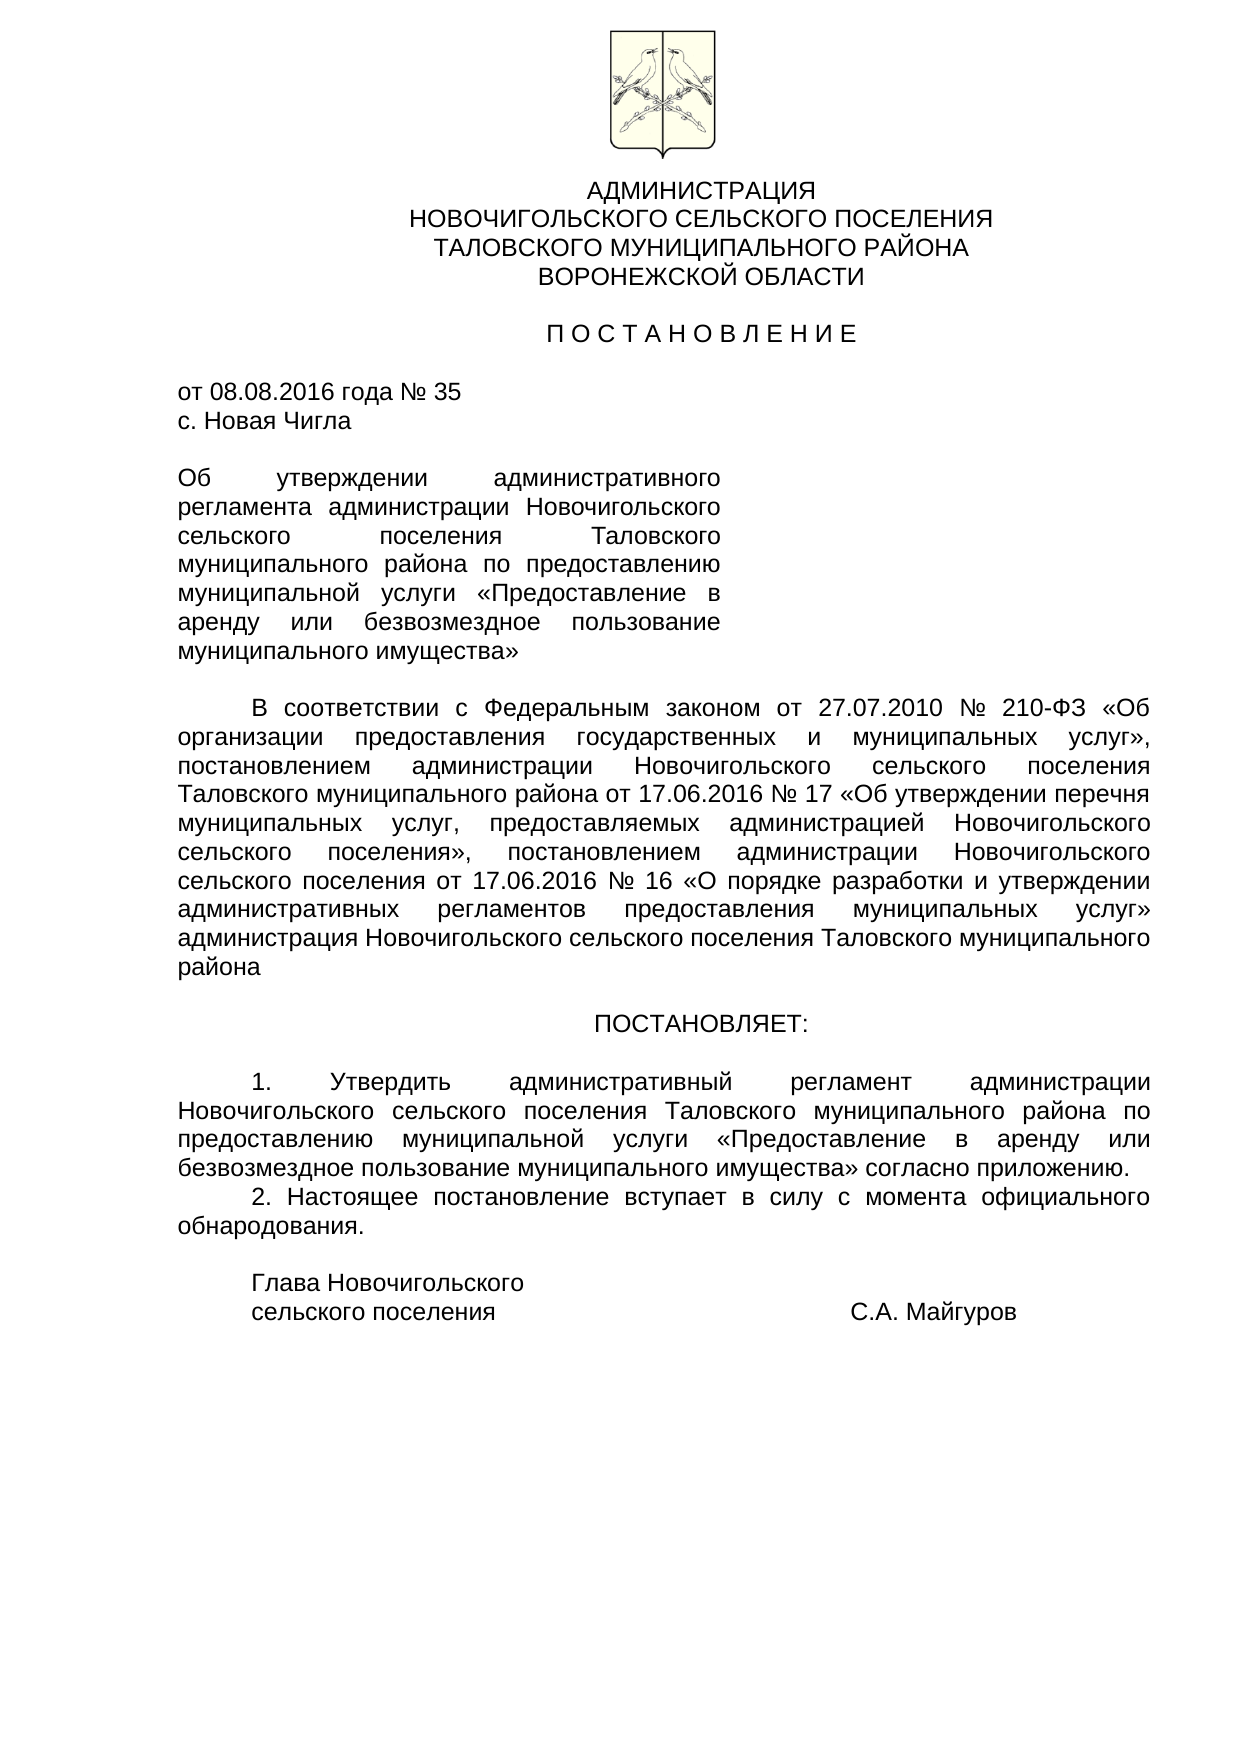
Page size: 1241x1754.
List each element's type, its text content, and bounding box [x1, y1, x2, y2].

text ПОСТАНОВЛЯЕТ: [177, 1009, 1152, 1038]
text 2. Настоящее постановление вступает в силу с момента официального обнародования. [177, 1182, 1152, 1239]
text В соответствии с Федеральным законом от 27.07.2010 № 210-ФЗ «Об организации предоставления государственных и муниципальных услуг», постановлением администрации Новочигольского сельского поселения Таловского муниципального района от 17.06.2016 № 17 «Об утверждении перечня муниципальных услуг, предоставляемых администрацией Новочигольского сельского поселения», постановлением администрации Новочигольского сельского поселения от 17.06.2016 № 16 «О порядке разработки и утверждении административных регламентов предоставления муниципальных услуг» администрация Новочигольского сельского поселения Таловского муниципального района [177, 693, 1152, 981]
text АДМИНИСТРАЦИЯ [177, 176, 1152, 204]
text сельского поселения С.А. Майгуров [177, 1297, 1152, 1326]
text Об утверждении административного регламента администрации Новочигольского сельского поселения Таловского муниципального района по предоставлению муниципальной услуги «Предоставление в аренду или безвозмездное пользование муниципального имущества» [177, 463, 721, 664]
text ВОРОНЕЖСКОЙ ОБЛАСТИ [177, 262, 1152, 291]
picture [607, 29, 717, 159]
text от 08.08.2016 года № 35 [177, 377, 1152, 406]
text ТАЛОВСКОГО МУНИЦИПАЛЬНОГО РАЙОНА [177, 233, 1152, 262]
text Глава Новочигольского [177, 1268, 1152, 1297]
text НОВОЧИГОЛЬСКОГО СЕЛЬСКОГО ПОСЕЛЕНИЯ [177, 204, 1152, 233]
text П О С Т А Н О В Л Е Н И Е [177, 319, 1152, 348]
text 1. Утвердить административный регламент администрации Новочигольского сельского поселения Таловского муниципального района по предоставлению муниципальной услуги «Предоставление в аренду или безвозмездное пользование муниципального имущества» согласно приложению. [177, 1067, 1152, 1182]
text с. Новая Чигла [177, 406, 1152, 434]
